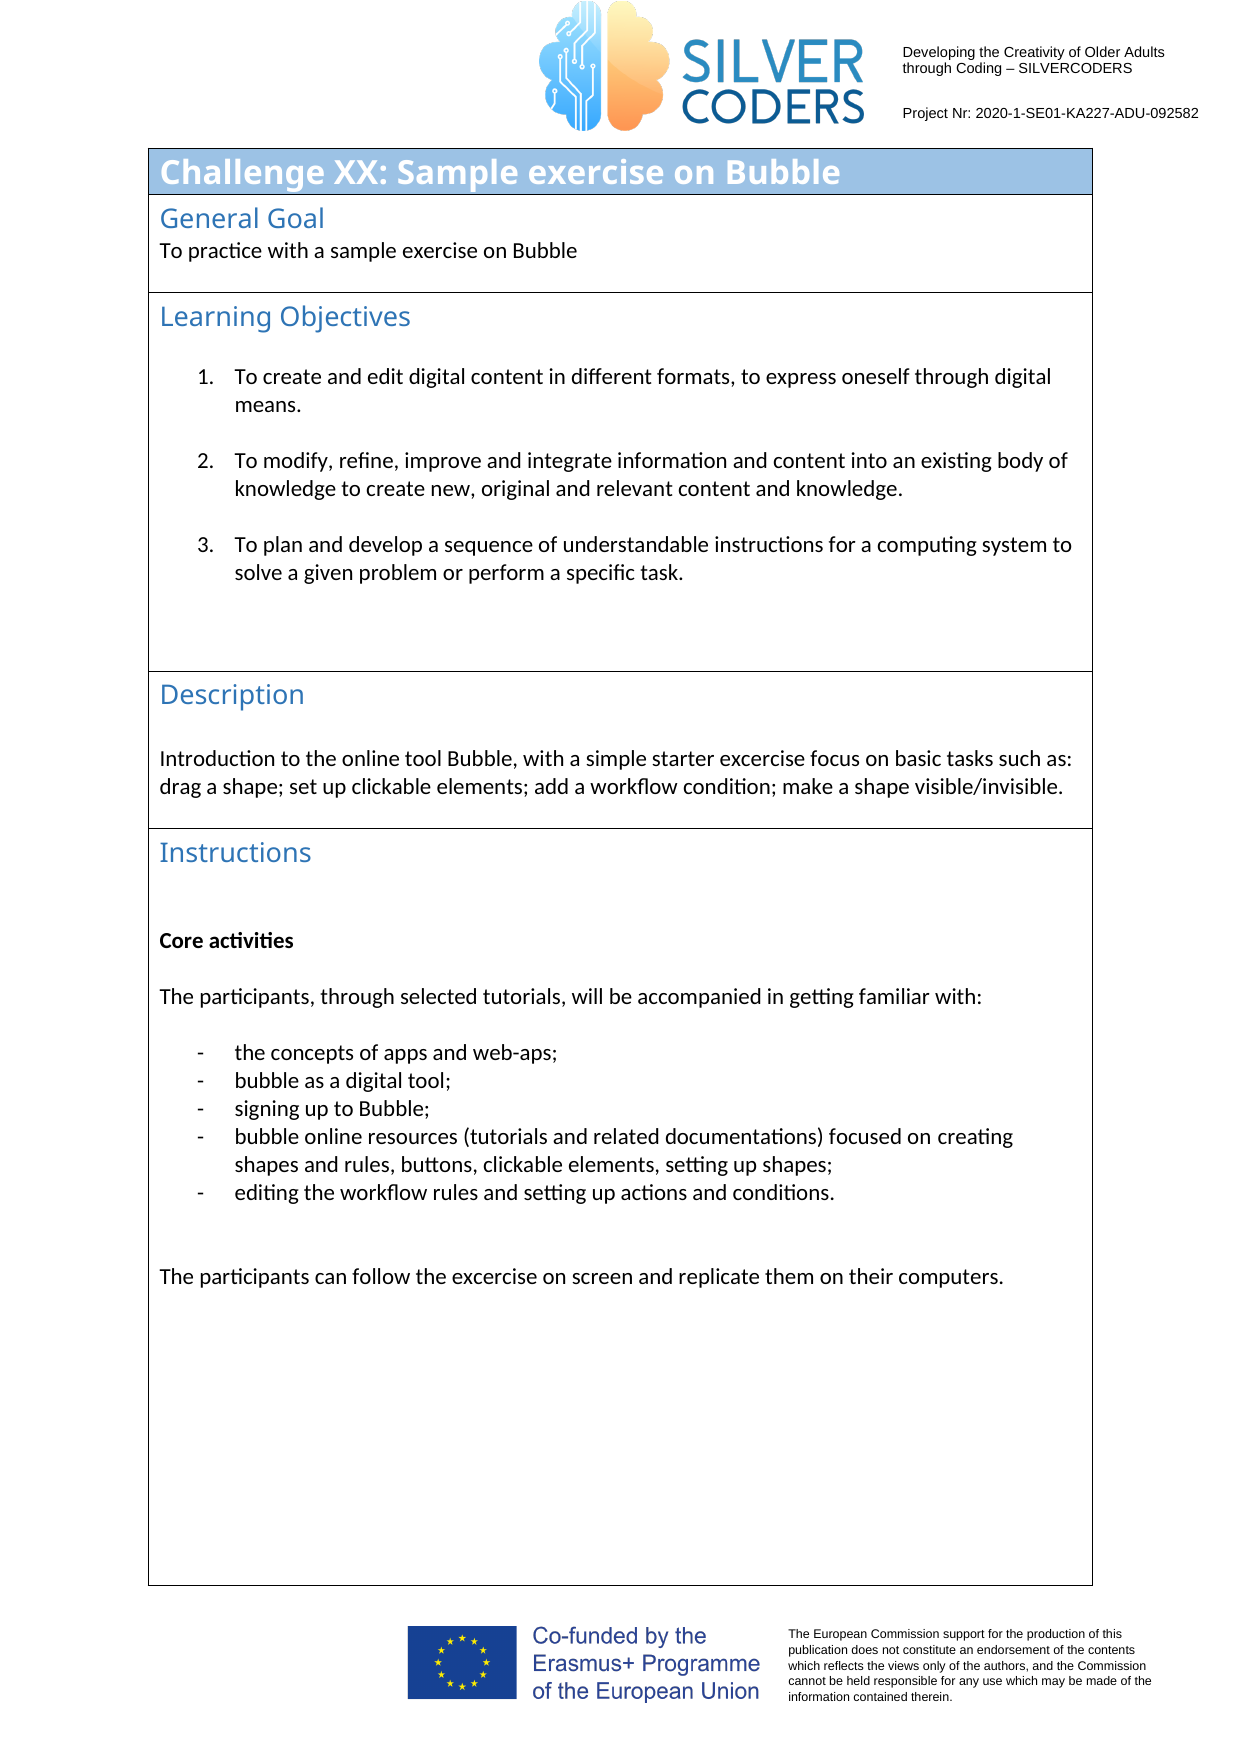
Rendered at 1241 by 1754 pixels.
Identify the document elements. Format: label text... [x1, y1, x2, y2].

picture [539, 1, 864, 131]
picture [406, 1626, 761, 1703]
table_cell Description Introduction to the online tool Bubble, with a simple starter excercise focus on basic tasks such as: drag a shape; set up clickable elements; add a workflow condition; make a shape visible/invisible. [149, 672, 1092, 828]
table_header Challenge XX: Sample exercise on Bubble [149, 149, 1092, 194]
table_cell Learning Objectives To create and edit digital content in different formats, to express oneself through digital means. To modify, refine, improve and integrate information and content into an existing body of knowledge to create new, original and relevant content and knowledge. To plan and develop a sequence of understandable instructions for a computing system to solve a given problem or perform a specific task. [149, 293, 1092, 671]
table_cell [149, 829, 1092, 1585]
table_cell General Goal To practice with a sample exercise on Bubble [149, 195, 1092, 292]
